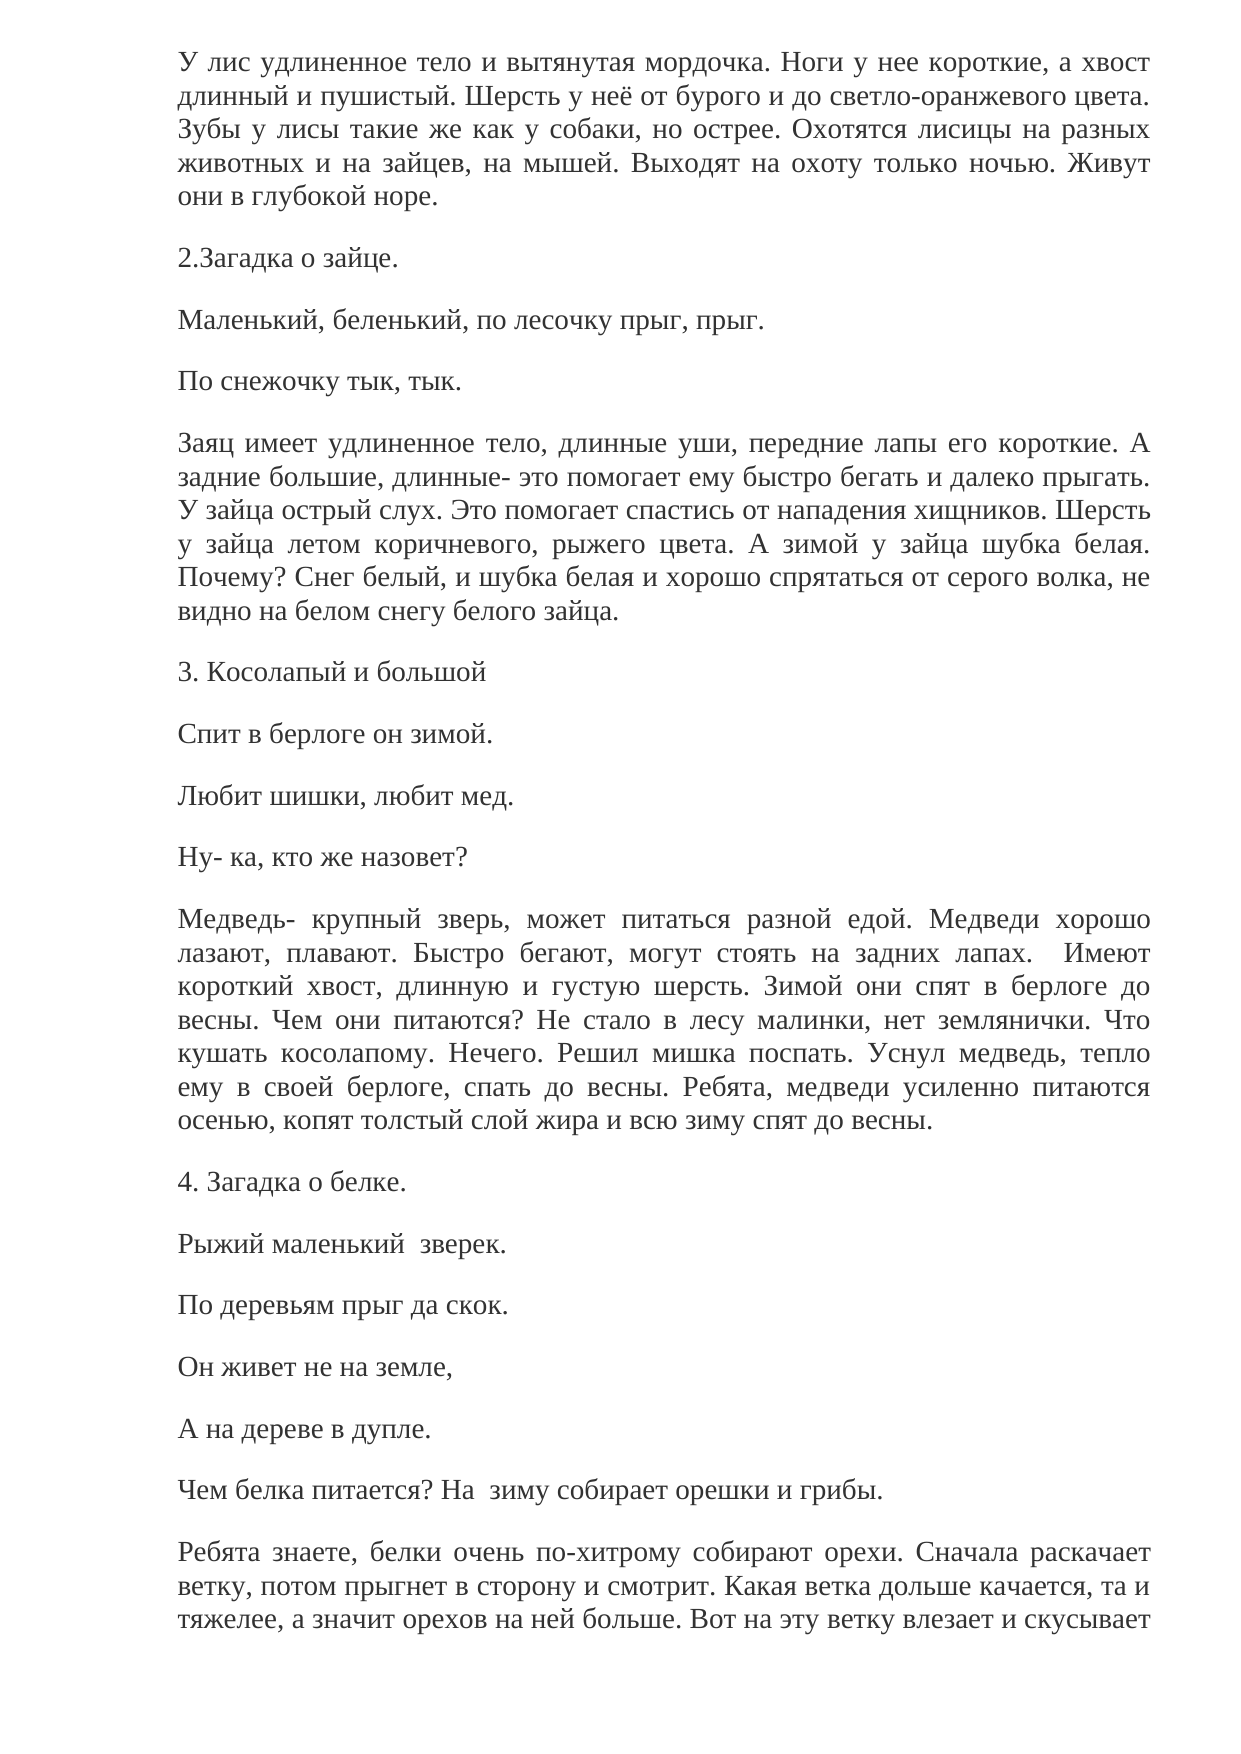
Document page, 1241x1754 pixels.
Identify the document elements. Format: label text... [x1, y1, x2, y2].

text Заяц имеет удлиненное тело, длинные уши, передние лапы его короткие. А задние большие, длинные- это помогает ему быстро бегать и далеко прыгать. У зайца острый слух. Это помогает спастись от нападения хищников. Шерсть у зайца летом коричневого, рыжего цвета. А зимой у зайца шубка белая. Почему? Снег белый, и шубка белая и хорошо спрятаться от серого волка, не видно на белом снегу белого зайца. [177, 425, 1152, 626]
text Он живет не на земле, [177, 1349, 1152, 1383]
text А на дереве в дупле. [177, 1411, 1152, 1444]
text Маленький, беленький, по лесочку прыг, прыг. [177, 302, 1152, 335]
text Чем белка питается? На зиму собирает орешки и грибы. [177, 1472, 1152, 1506]
text Медведь- крупный зверь, может питаться разной едой. Медведи хорошо лазают, плавают. Быстро бегают, могут стоять на задних лапах. Имеют короткий хвост, длинную и густую шерсть. Зимой они спят в берлоге до весны. Чем они питаются? Не стало в лесу малинки, нет землянички. Что кушать косолапому. Нечего. Решил мишка поспать. Уснул медведь, тепло ему в своей берлоге, спать до весны. Ребята, медведи усиленно питаются осенью, копят толстый слой жира и всю зиму спят до весны. [177, 901, 1152, 1136]
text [177, 1534, 1152, 1635]
text Рыжий маленький зверек. [177, 1226, 1152, 1259]
text Любит шишки, любит мед. [177, 778, 1152, 811]
text 3. Косолапый и большой [177, 654, 1152, 688]
text Ну- ка, кто же назовет? [177, 839, 1152, 873]
text Спит в берлоге он зимой. [177, 716, 1152, 750]
text По деревьям прыг да скок. [177, 1287, 1152, 1321]
text У лис удлиненное тело и вытянутая мордочка. Ноги у нее короткие, а хвост длинный и пушистый. Шерсть у неё от бурого и до светло-оранжевого цвета. Зубы у лисы такие же как у собаки, но острее. Охотятся лисицы на разных животных и на зайцев, на мышей. Выходят на охоту только ночью. Живут они в глубокой норе. [177, 44, 1152, 212]
text 2.Загадка о зайце. [177, 240, 1152, 274]
text 4. Загадка о белке. [177, 1164, 1152, 1198]
text По снежочку тык, тык. [177, 363, 1152, 397]
